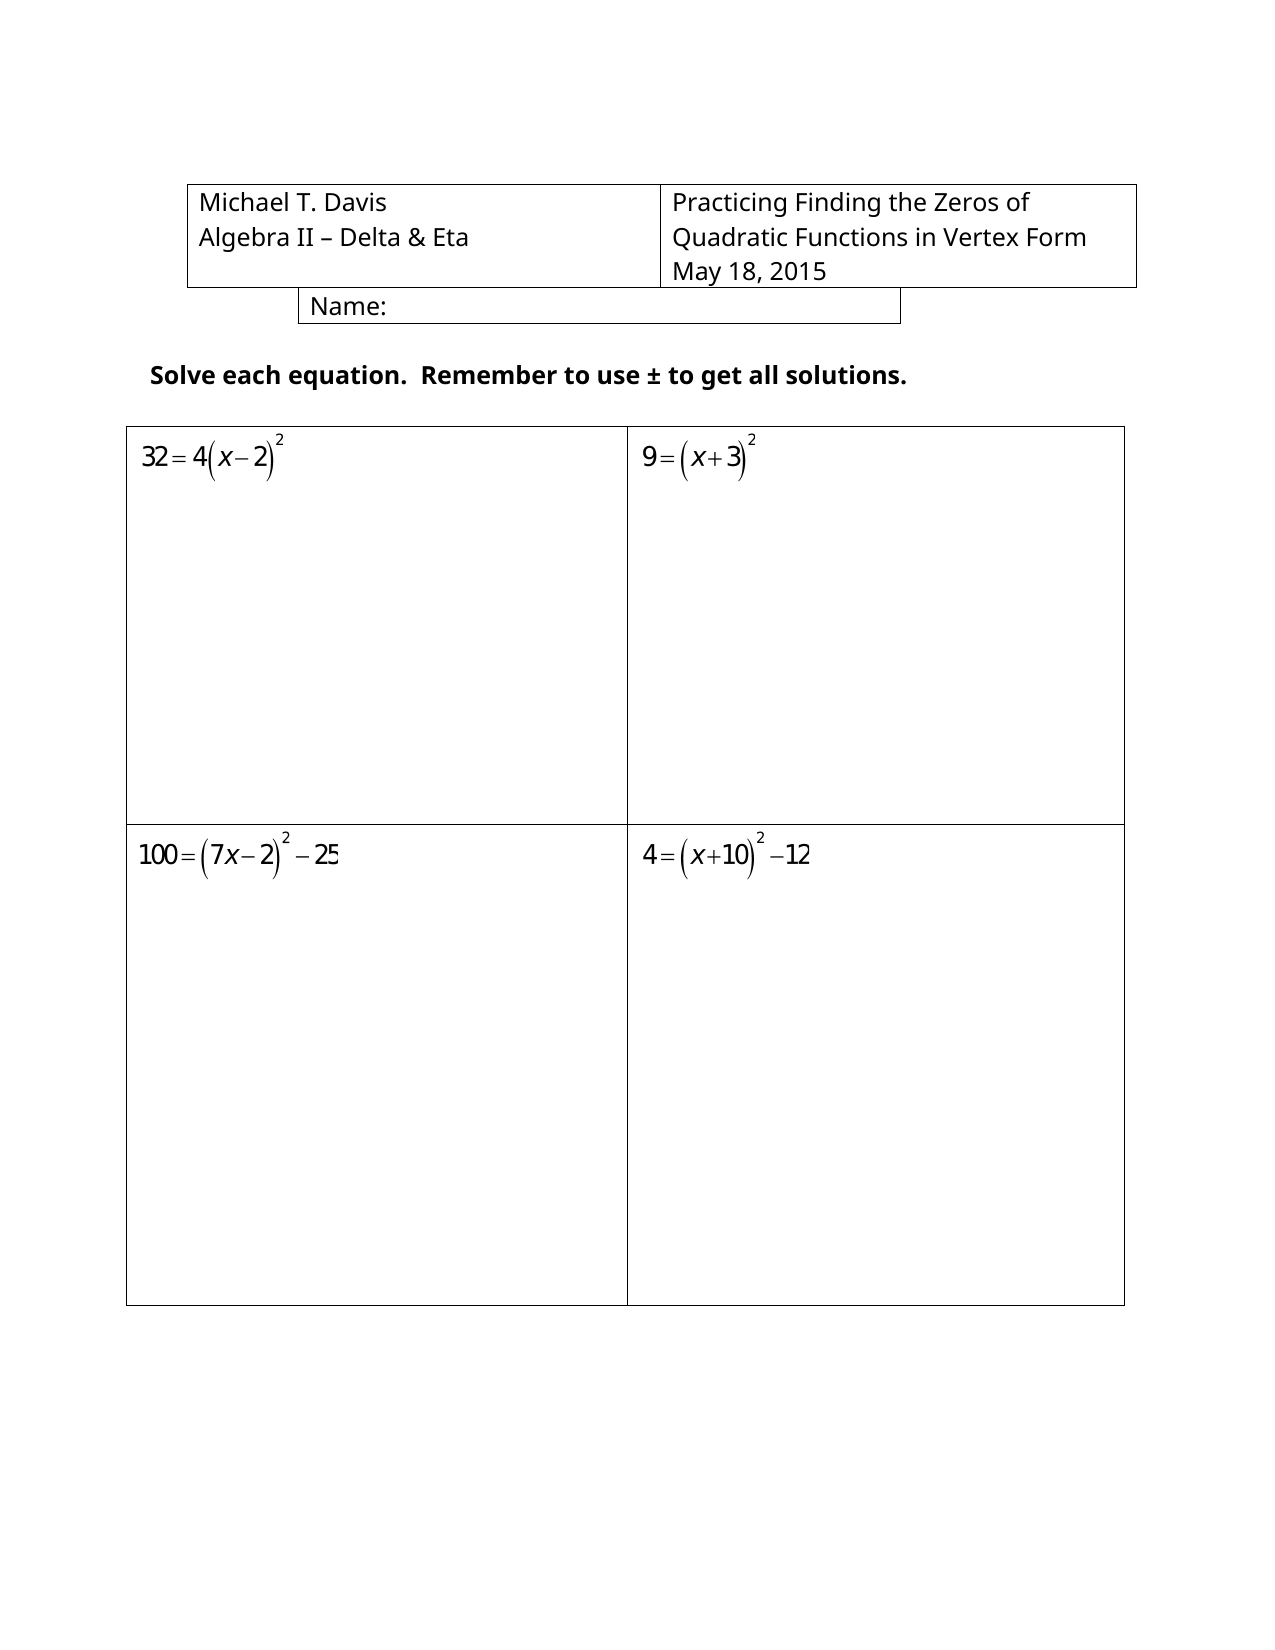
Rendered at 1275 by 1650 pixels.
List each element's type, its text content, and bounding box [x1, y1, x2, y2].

picture [138, 824, 338, 881]
table_cell [127, 825, 627, 1305]
picture [638, 824, 810, 881]
table_cell [628, 825, 1124, 1305]
text Solve each equation. Remember to use ± to get all solutions. [150, 357, 1125, 392]
table_header [127, 427, 627, 823]
table_header [628, 427, 1124, 823]
table_header Michael T. Davis Algebra II – Delta & Eta [188, 185, 660, 287]
table_cell Name: [299, 288, 900, 322]
picture [638, 426, 755, 483]
picture [138, 426, 284, 483]
table_header Practicing Finding the Zeros of Quadratic Functions in Vertex Form May 18, 2015 [661, 185, 1136, 287]
